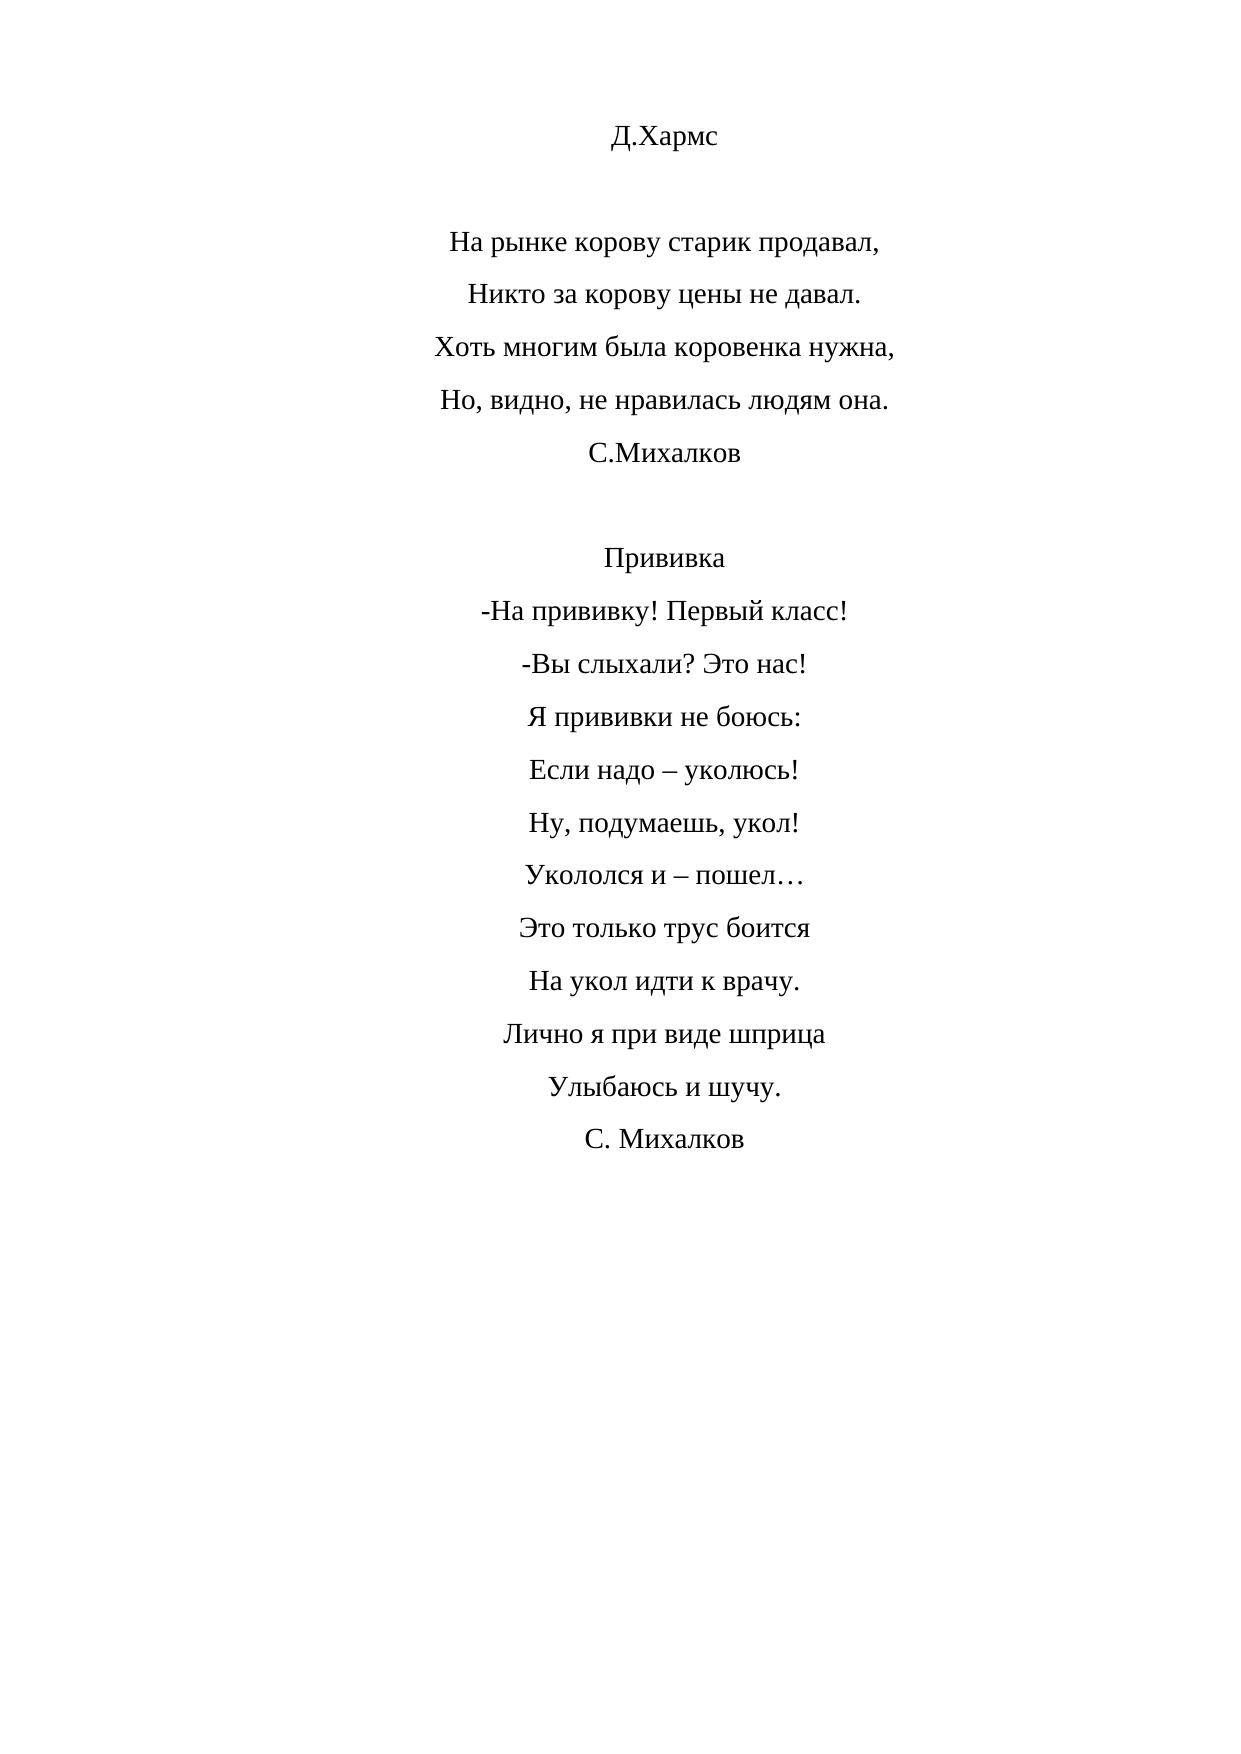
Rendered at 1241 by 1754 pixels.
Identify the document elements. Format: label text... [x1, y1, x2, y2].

text Я прививки не боюсь: [177, 699, 1152, 733]
text -На прививку! Первый класс! [177, 593, 1152, 627]
text Д.Хармс [177, 118, 1152, 152]
text С.Михалков [177, 435, 1152, 468]
text Если надо – уколюсь! [177, 752, 1152, 785]
text -Вы слыхали? Это нас! [177, 646, 1152, 680]
text Ну, подумаешь, укол! [177, 805, 1152, 838]
text Улыбаюсь и шучу. [177, 1069, 1152, 1102]
text Хоть многим была коровенка нужна, [177, 329, 1152, 363]
text Но, видно, не нравилась людям она. [177, 382, 1152, 416]
text Никто за корову цены не давал. [177, 277, 1152, 310]
text На рынке корову старик продавал, [177, 224, 1152, 257]
text На укол идти к врачу. [177, 963, 1152, 997]
text Лично я при виде шприца [177, 1016, 1152, 1049]
text Укололся и – пошел… [177, 857, 1152, 891]
text Прививка [177, 541, 1152, 574]
text Это только трус боится [177, 910, 1152, 944]
text С. Михалков [177, 1122, 1152, 1155]
